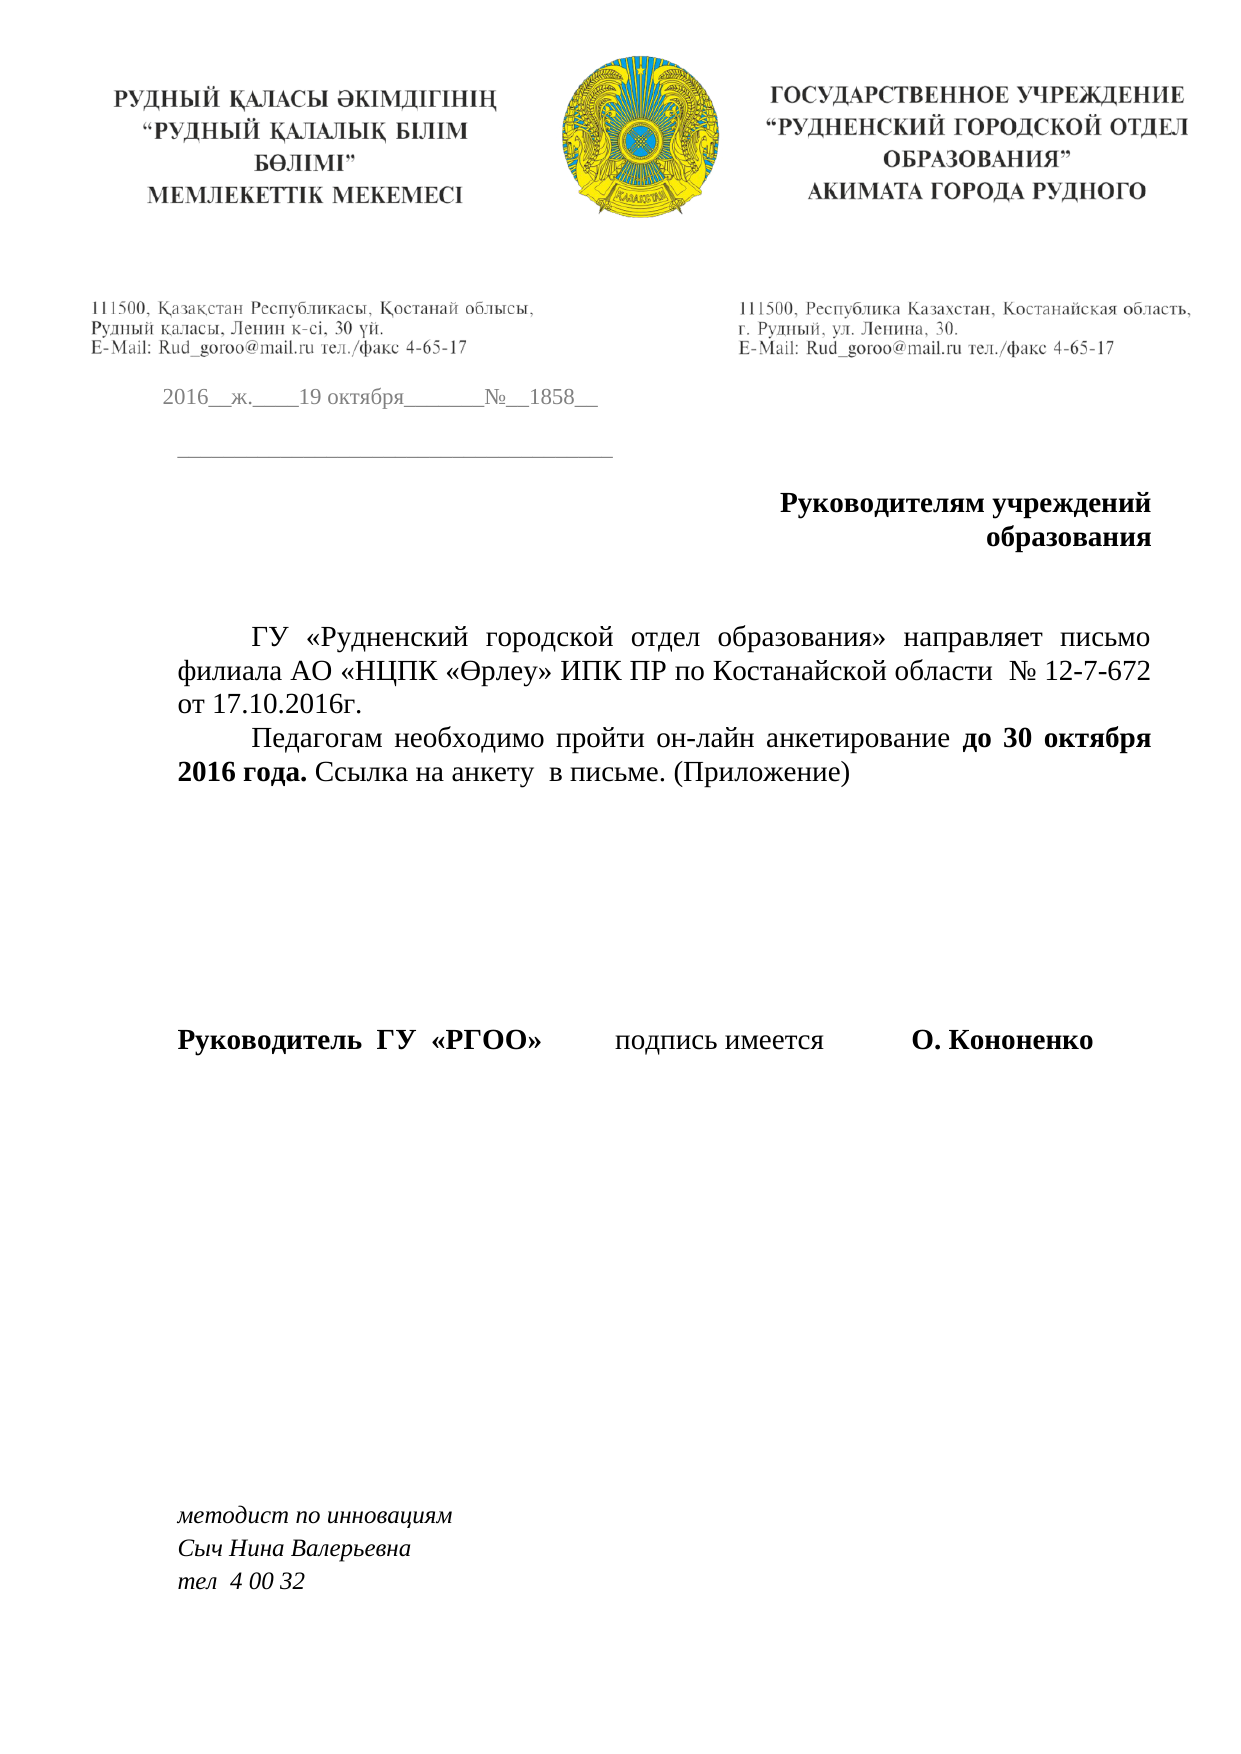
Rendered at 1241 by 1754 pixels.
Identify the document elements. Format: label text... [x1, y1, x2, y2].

text Педагогам необходимо пройти он-лайн анкетирование до 30 октября 2016 года. Ссылка на анкету в письме. (Приложение) [177, 720, 1152, 787]
text тел 4 00 32 [177, 1566, 1152, 1594]
text Руководитель ГУ «РГОО» подпись имеется О. Кононенко [177, 1022, 1152, 1056]
text ______________________________________ [177, 434, 1152, 461]
text ГУ «Рудненский городской отдел образования» направляет письмо филиала АО «НЦПК «Өрлеу» ИПК ПР по Костанайской области № 12-7-672 от 17.10.2016г. [177, 619, 1152, 720]
text методист по инновациям [177, 1500, 1152, 1528]
text образования [177, 519, 1152, 552]
picture [33, 25, 1236, 390]
text Сыч Нина Валерьевна [177, 1533, 1152, 1562]
text 2016__ж.____19 октября_______№__1858__ [162, 390, 1152, 409]
text Руководителям учреждений [177, 485, 1152, 519]
